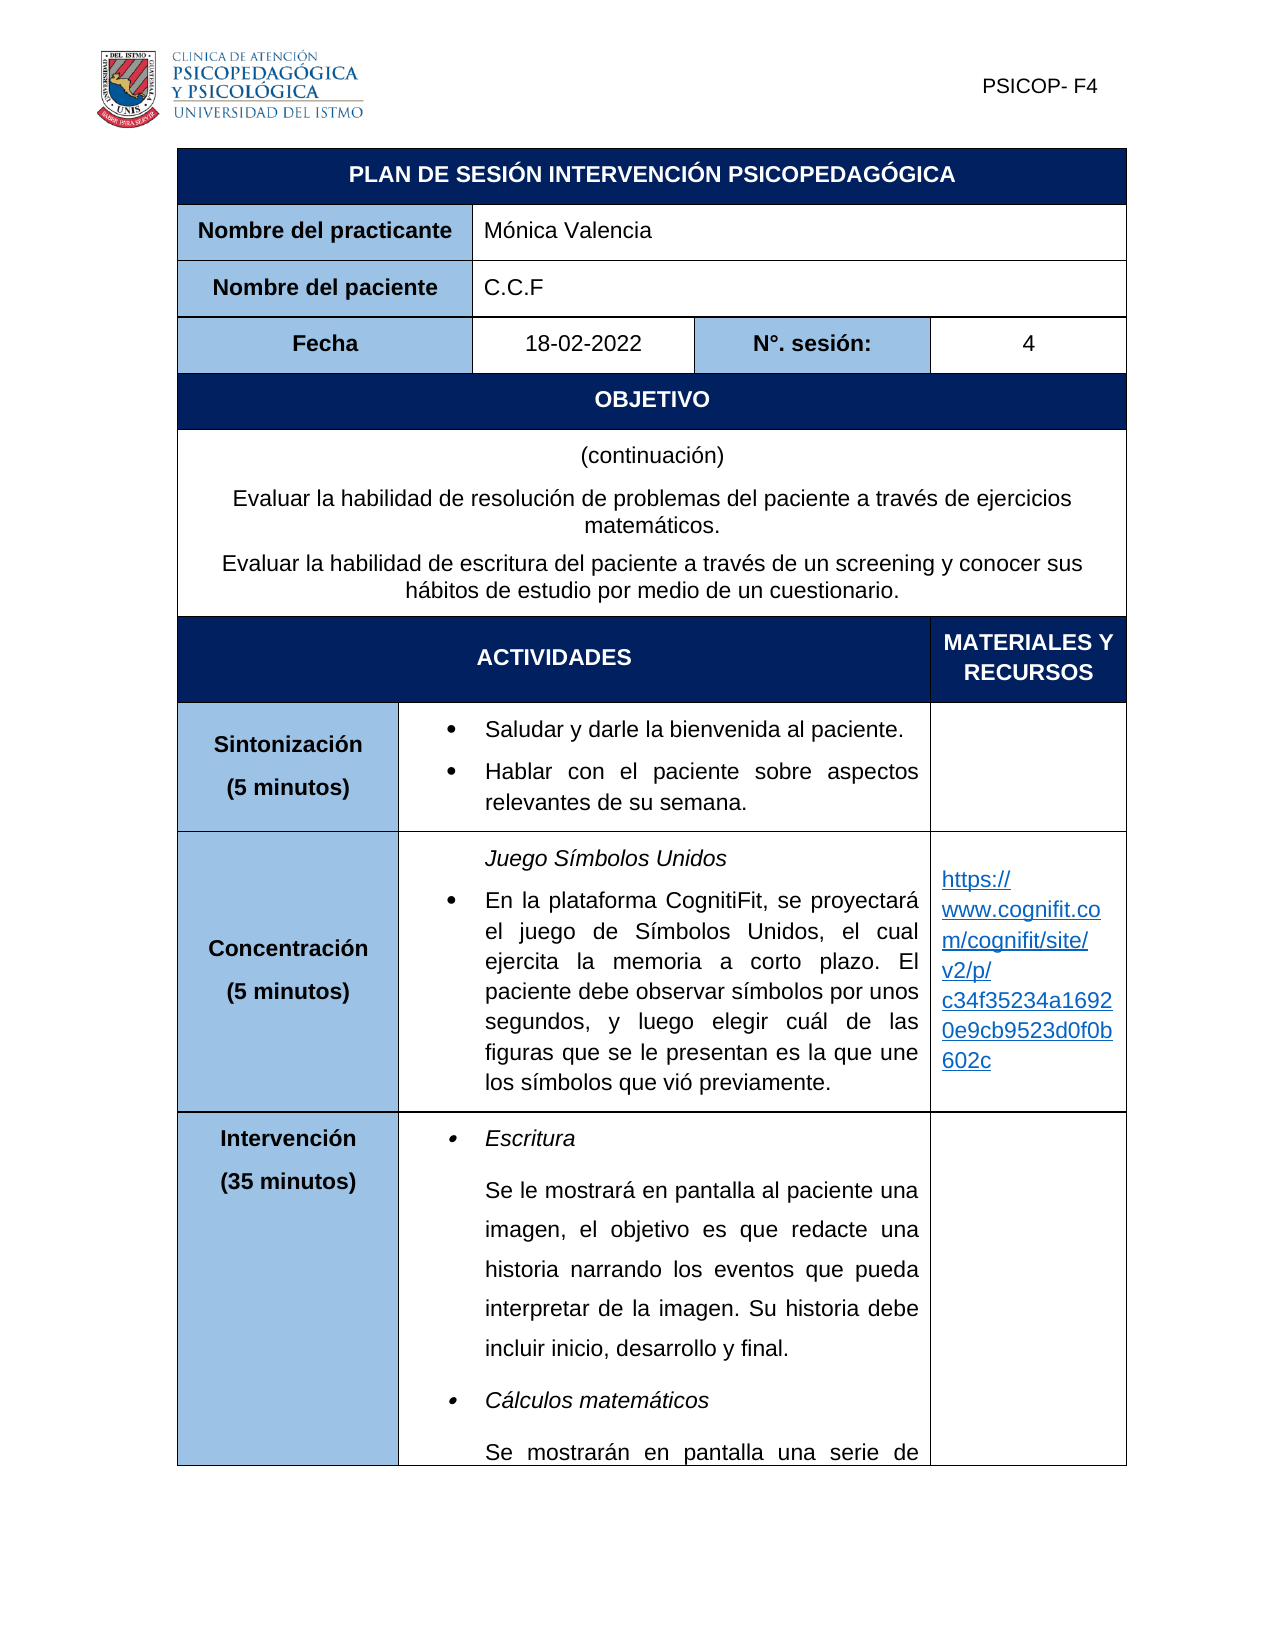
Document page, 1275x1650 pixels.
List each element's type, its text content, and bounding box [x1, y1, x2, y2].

table_cell MATERIALES Y RECURSOS [931, 617, 1126, 702]
table_cell [931, 703, 1126, 831]
table_cell 18-02-2022 [473, 318, 694, 373]
table_cell 4 [931, 318, 1126, 373]
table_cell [399, 1113, 930, 1465]
table_cell C.C.F [473, 261, 1126, 316]
picture [45, 21, 424, 163]
table_cell ACTIVIDADES [178, 617, 930, 702]
table_cell (continuación) Evaluar la habilidad de resolución de problemas del paciente a través de ejercicios matemáticos. Evaluar la habilidad de escritura del paciente a través de un screening y conocer sus hábitos de estudio por medio de un cuestionario. [178, 430, 1126, 616]
table_cell Sintonización (5 minutos) [178, 703, 398, 831]
table_cell Nombre del paciente [178, 261, 472, 316]
table_cell Fecha [178, 318, 472, 373]
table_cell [178, 1113, 398, 1465]
table_cell OBJETIVO [178, 374, 1126, 429]
table_header PLAN DE SESIÓN INTERVENCIÓN PSICOPEDAGÓGICA [178, 149, 1126, 204]
table_cell Nombre del practicante [178, 205, 472, 260]
table_cell Juego Símbolos Unidos En la plataforma CognitiFit, se proyectará el juego de Símbolos Unidos, el cual ejercita la memoria a corto plazo. El paciente debe observar símbolos por unos segundos, y luego elegir cuál de las figuras que se le presentan es la que une los símbolos que vió previamente. [399, 832, 930, 1111]
table_cell [931, 1113, 1126, 1465]
table_cell N°. sesión: [695, 318, 930, 373]
table_cell Concentración (5 minutos) [178, 832, 398, 1111]
table_cell Mónica Valencia [473, 205, 1126, 260]
table_cell https://www.cognifit.com/cognifit/site/v2/p/c34f35234a16920e9cb9523d0f0b602c [931, 832, 1126, 1111]
table_cell Saludar y darle la bienvenida al paciente. Hablar con el paciente sobre aspectos relevantes de su semana. [399, 703, 930, 831]
